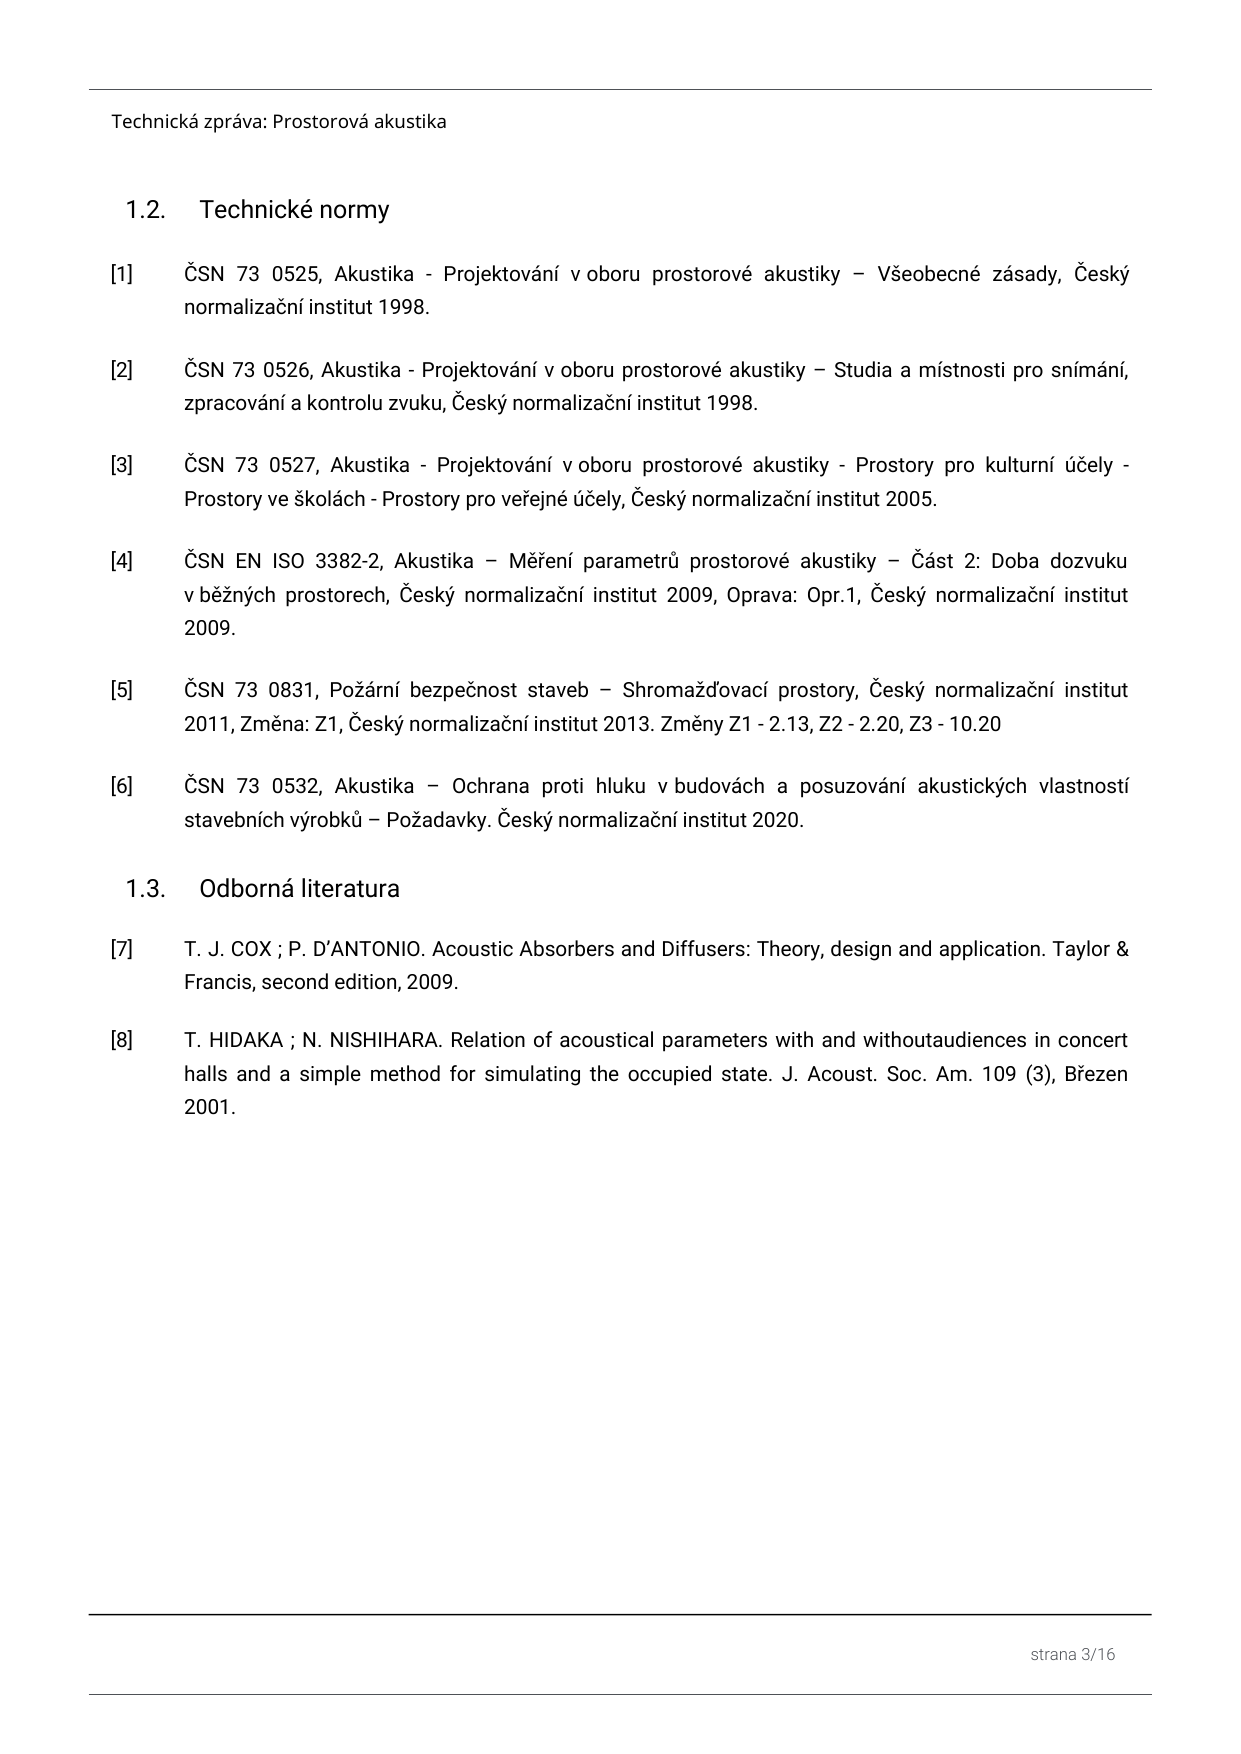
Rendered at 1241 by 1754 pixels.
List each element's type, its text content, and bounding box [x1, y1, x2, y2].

text [1] ČSN 73 0525, Akustika - Projektování v oboru prostorové akustiky – Všeobecné zásady, Český normalizační institut 1998. [110, 254, 1130, 321]
text [6] ČSN 73 0532, Akustika – Ochrana proti hluku v budovách a posuzování akustických vlastností stavebních výrobků – Požadavky. Český normalizační institut 2020. [110, 767, 1130, 834]
text [7] T. J. COX ; P. D’ANTONIO. Acoustic Absorbers and Diffusers: Theory, design and application. Taylor & Francis, second edition, 2009. [110, 929, 1130, 996]
text [4] ČSN EN ISO 3382-2, Akustika – Měření parametrů prostorové akustiky – Část 2: Doba dozvuku v běžných prostorech, Český normalizační institut 2009, Oprava: Opr.1, Český normalizační institut 2009. [110, 542, 1130, 642]
subtitle Technické normy [125, 192, 1130, 225]
text [5] ČSN 73 0831, Požární bezpečnost staveb – Shromažďovací prostory, Český normalizační institut 2011, Změna: Z1, Český normalizační institut 2013. Změny Z1 - 2.13, Z2 - 2.20, Z3 - 10.20 [110, 671, 1130, 738]
text [2] ČSN 73 0526, Akustika - Projektování v oboru prostorové akustiky – Studia a místnosti pro snímání, zpracování a kontrolu zvuku, Český normalizační institut 1998. [110, 350, 1130, 417]
text [8] T. HIDAKA ; N. NISHIHARA. Relation of acoustical parameters with and withoutaudiences in concert halls and a simple method for simulating the occupied state. J. Acoust. Soc. Am. 109 (3), Březen 2001. [110, 1021, 1130, 1121]
subtitle Odborná literatura [125, 871, 1130, 904]
text [3] ČSN 73 0527, Akustika - Projektování v oboru prostorové akustiky - Prostory pro kulturní účely - Prostory ve školách - Prostory pro veřejné účely, Český normalizační institut 2005. [110, 446, 1130, 513]
